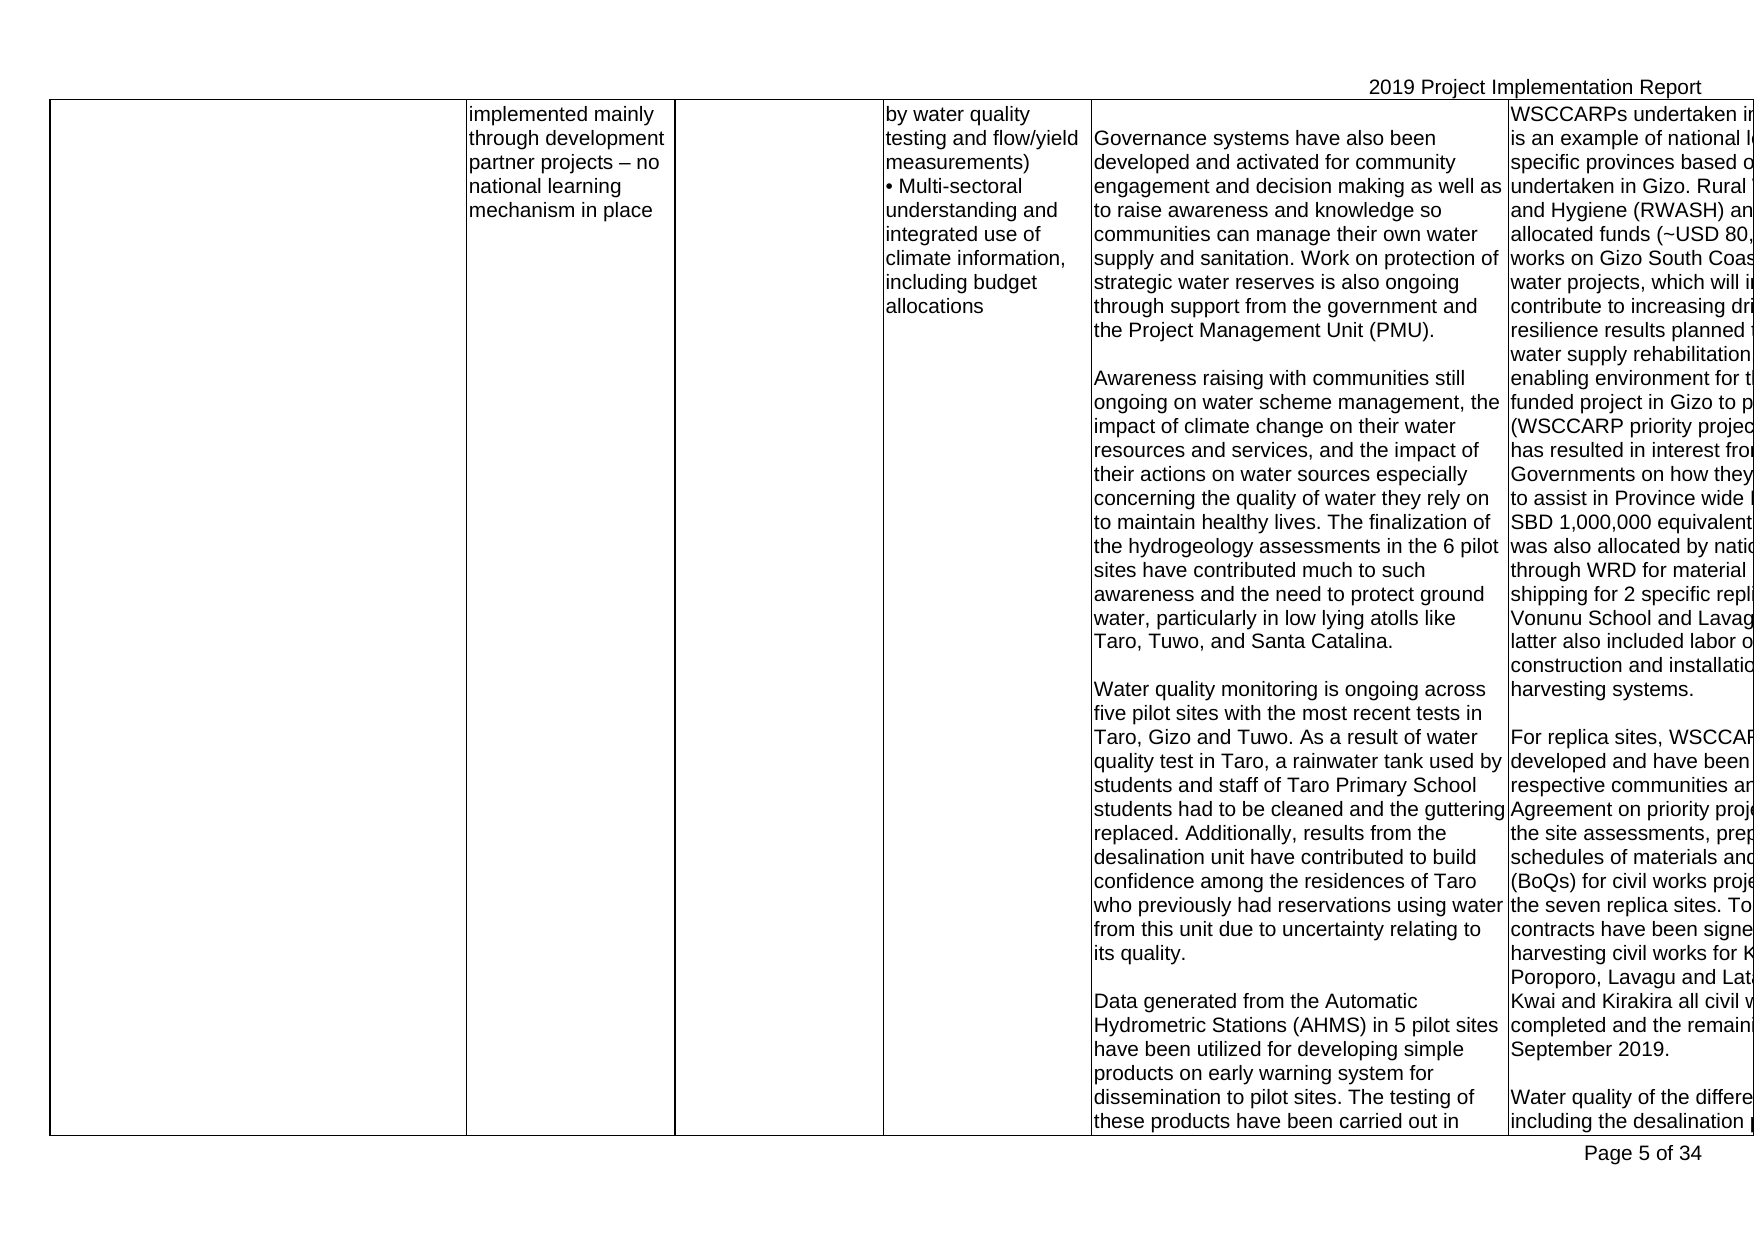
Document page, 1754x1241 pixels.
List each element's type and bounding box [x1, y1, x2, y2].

table_cell [467, 100, 674, 1134]
table_cell [1509, 100, 1753, 1134]
table_cell [1092, 100, 1508, 1134]
table_cell [676, 100, 883, 1134]
table_cell [884, 100, 1091, 1134]
table_cell [51, 100, 466, 1134]
